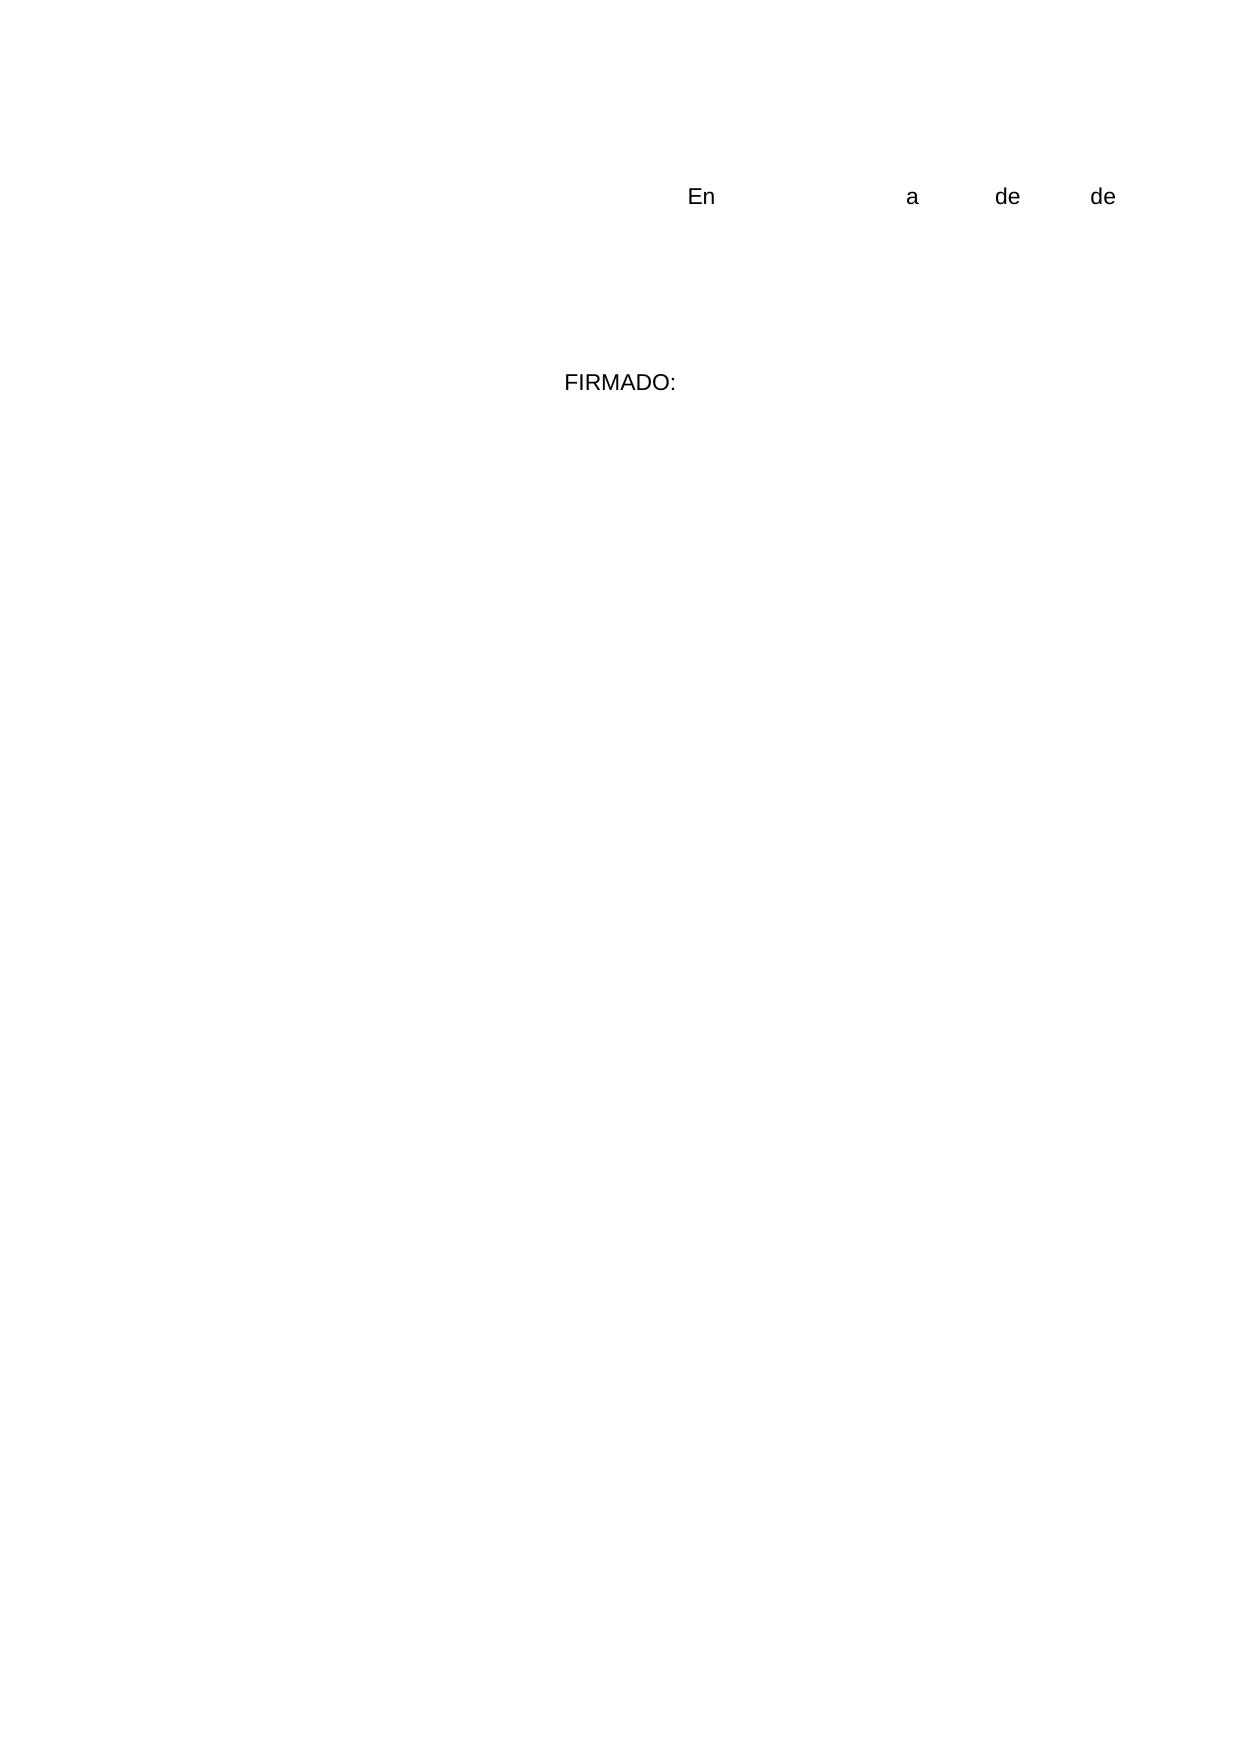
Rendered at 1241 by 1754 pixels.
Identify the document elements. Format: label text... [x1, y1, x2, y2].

text En a de de [118, 183, 1122, 209]
text FIRMADO: [118, 367, 1122, 395]
